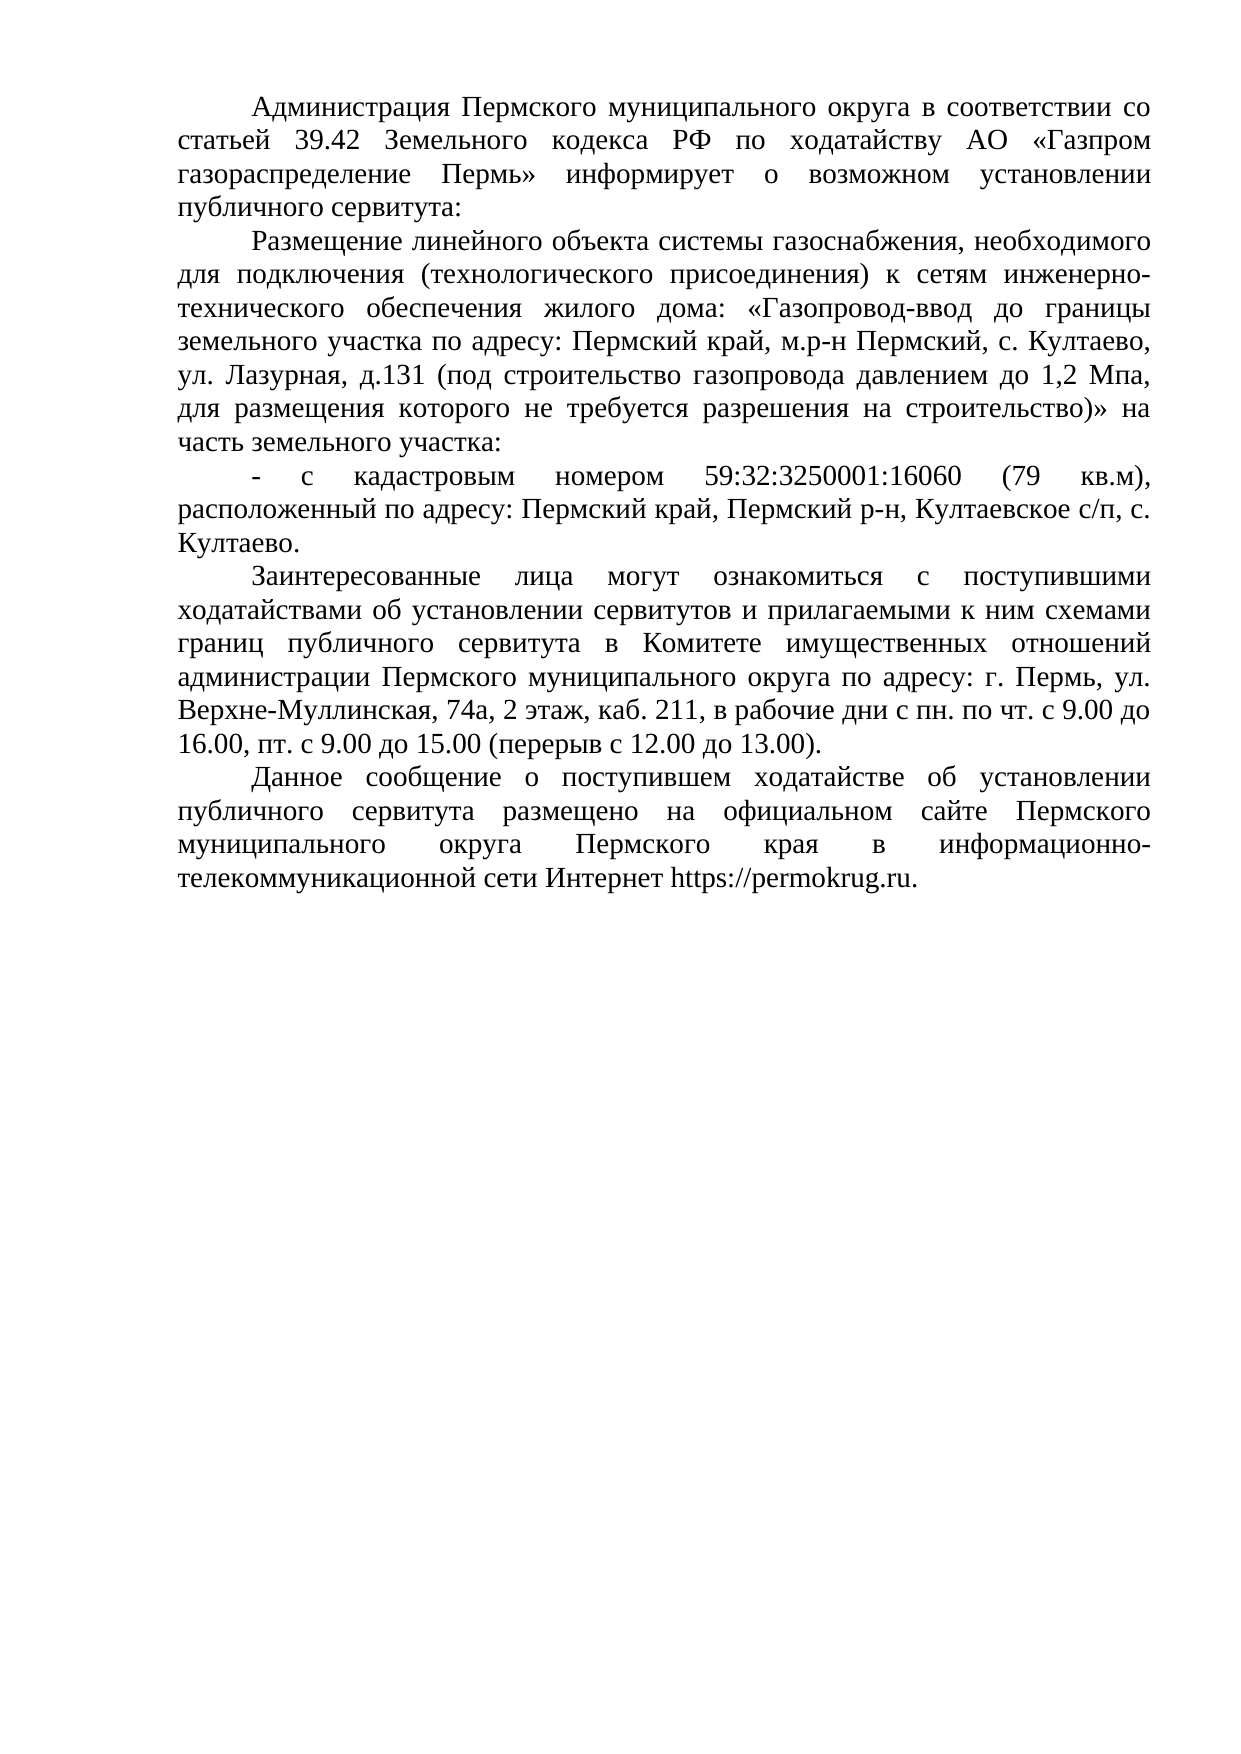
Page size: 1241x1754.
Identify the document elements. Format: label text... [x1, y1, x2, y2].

list Размещение линейного объекта системы газоснабжения, необходимого для подключения (технологического присоединения) к сетям инженерно-технического обеспечения жилого дома: «Газопровод-ввод до границы земельного участка по адресу: Пермский край, м.р-н Пермский, с. Култаево, ул. Лазурная, д.131 (под строительство газопровода давлением до 1,2 Мпа, для размещения которого не требуется разрешения на строительство)» на часть земельного участка: [177, 223, 1152, 458]
text Заинтересованные лица могут ознакомиться с поступившими ходатайствами об установлении сервитутов и прилагаемыми к ним схемами границ публичного сервитута в Комитете имущественных отношений администрации Пермского муниципального округа по адресу: г. Пермь, ул. Верхне-Муллинская, 74а, 2 этаж, каб. 211, в рабочие дни с пн. по чт. с 9.00 до 16.00, пт. с 9.00 до 15.00 (перерыв с 12.00 до 13.00). [177, 558, 1152, 759]
text Администрация Пермского муниципального округа в соответствии со статьей 39.42 Земельного кодекса РФ по ходатайству АО «Газпром газораспределение Пермь» информирует о возможном установлении публичного сервитута: [177, 89, 1152, 223]
text - с кадастровым номером 59:32:3250001:16060 (79 кв.м), расположенный по адресу: Пермский край, Пермский р-н, Култаевское с/п, с. Култаево. [177, 458, 1152, 558]
text Данное сообщение о поступившем ходатайстве об установлении публичного сервитута размещено на официальном сайте Пермского муниципального округа Пермского края в информационно-телекоммуникационной сети Интернет https://permokrug.ru. [177, 759, 1152, 894]
